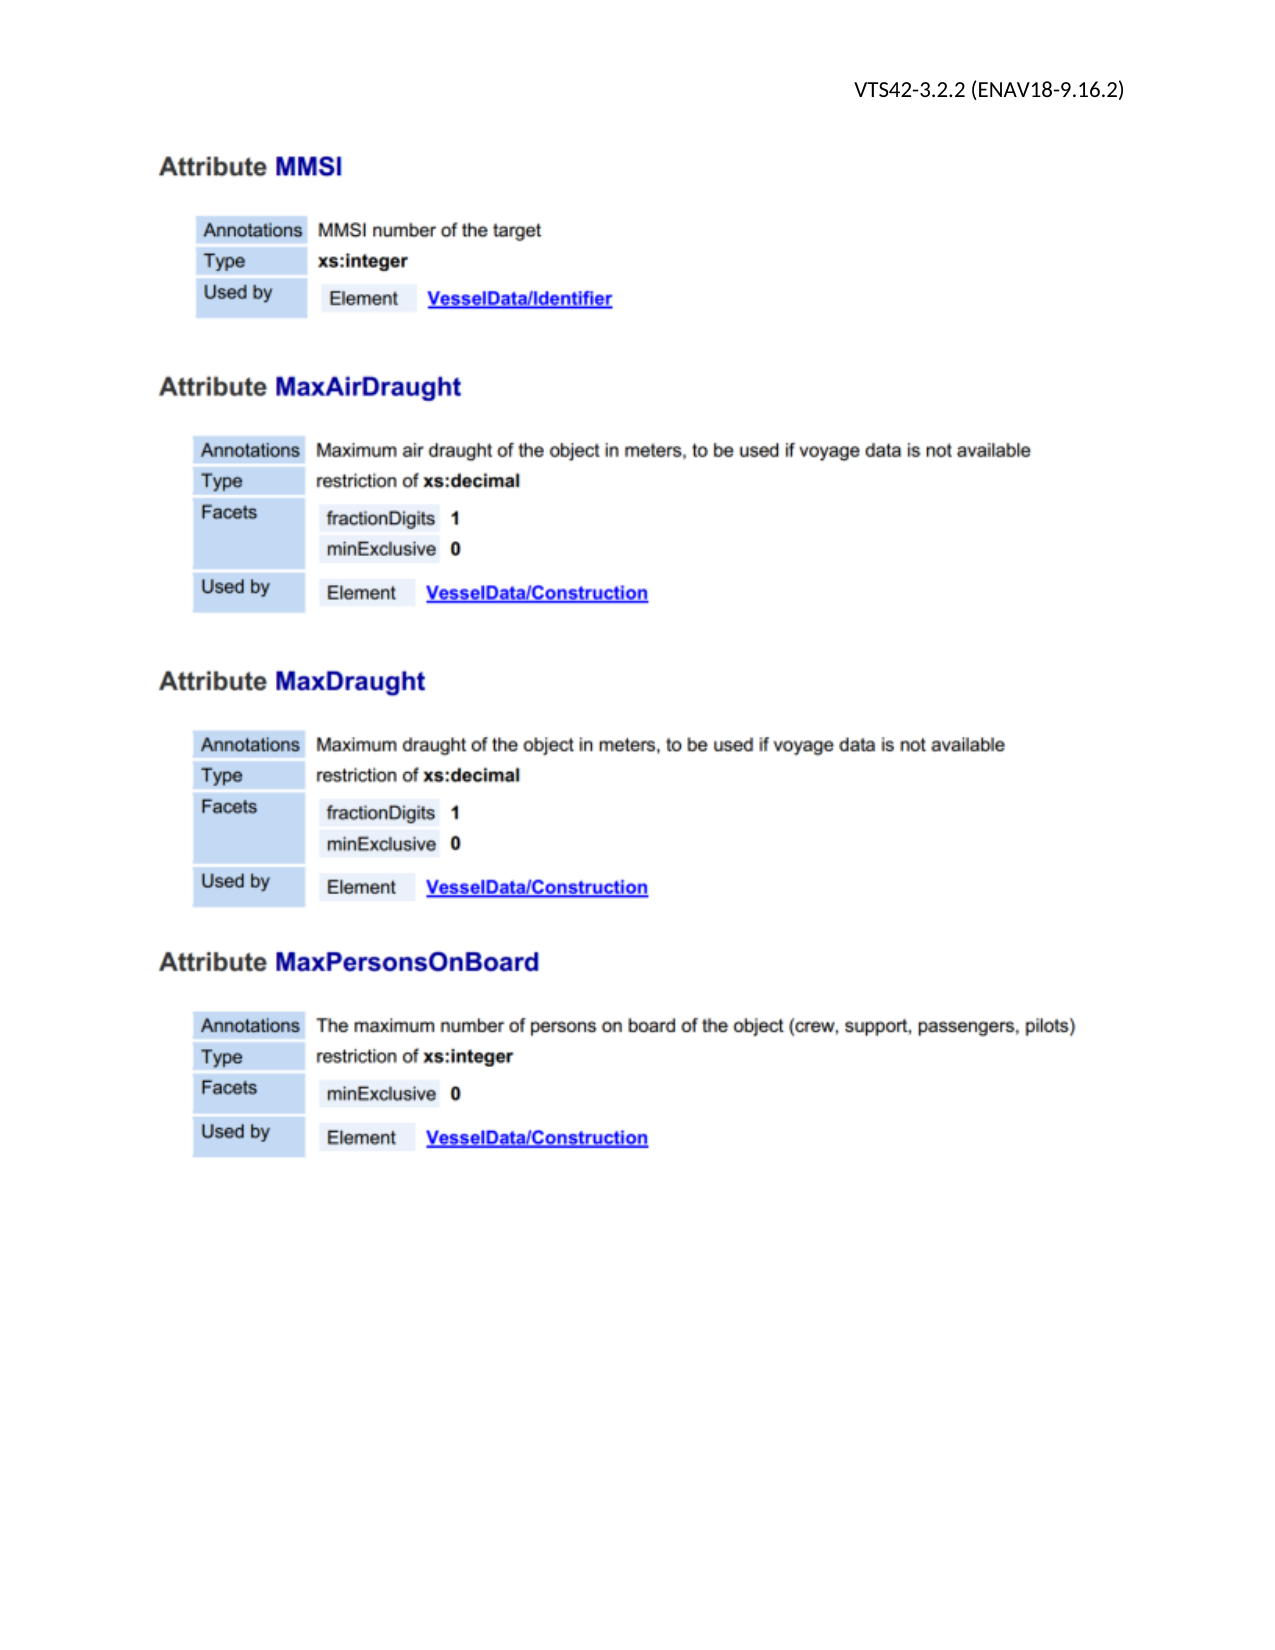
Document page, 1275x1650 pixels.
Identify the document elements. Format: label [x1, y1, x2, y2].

picture [150, 940, 1085, 1164]
picture [150, 150, 1038, 916]
